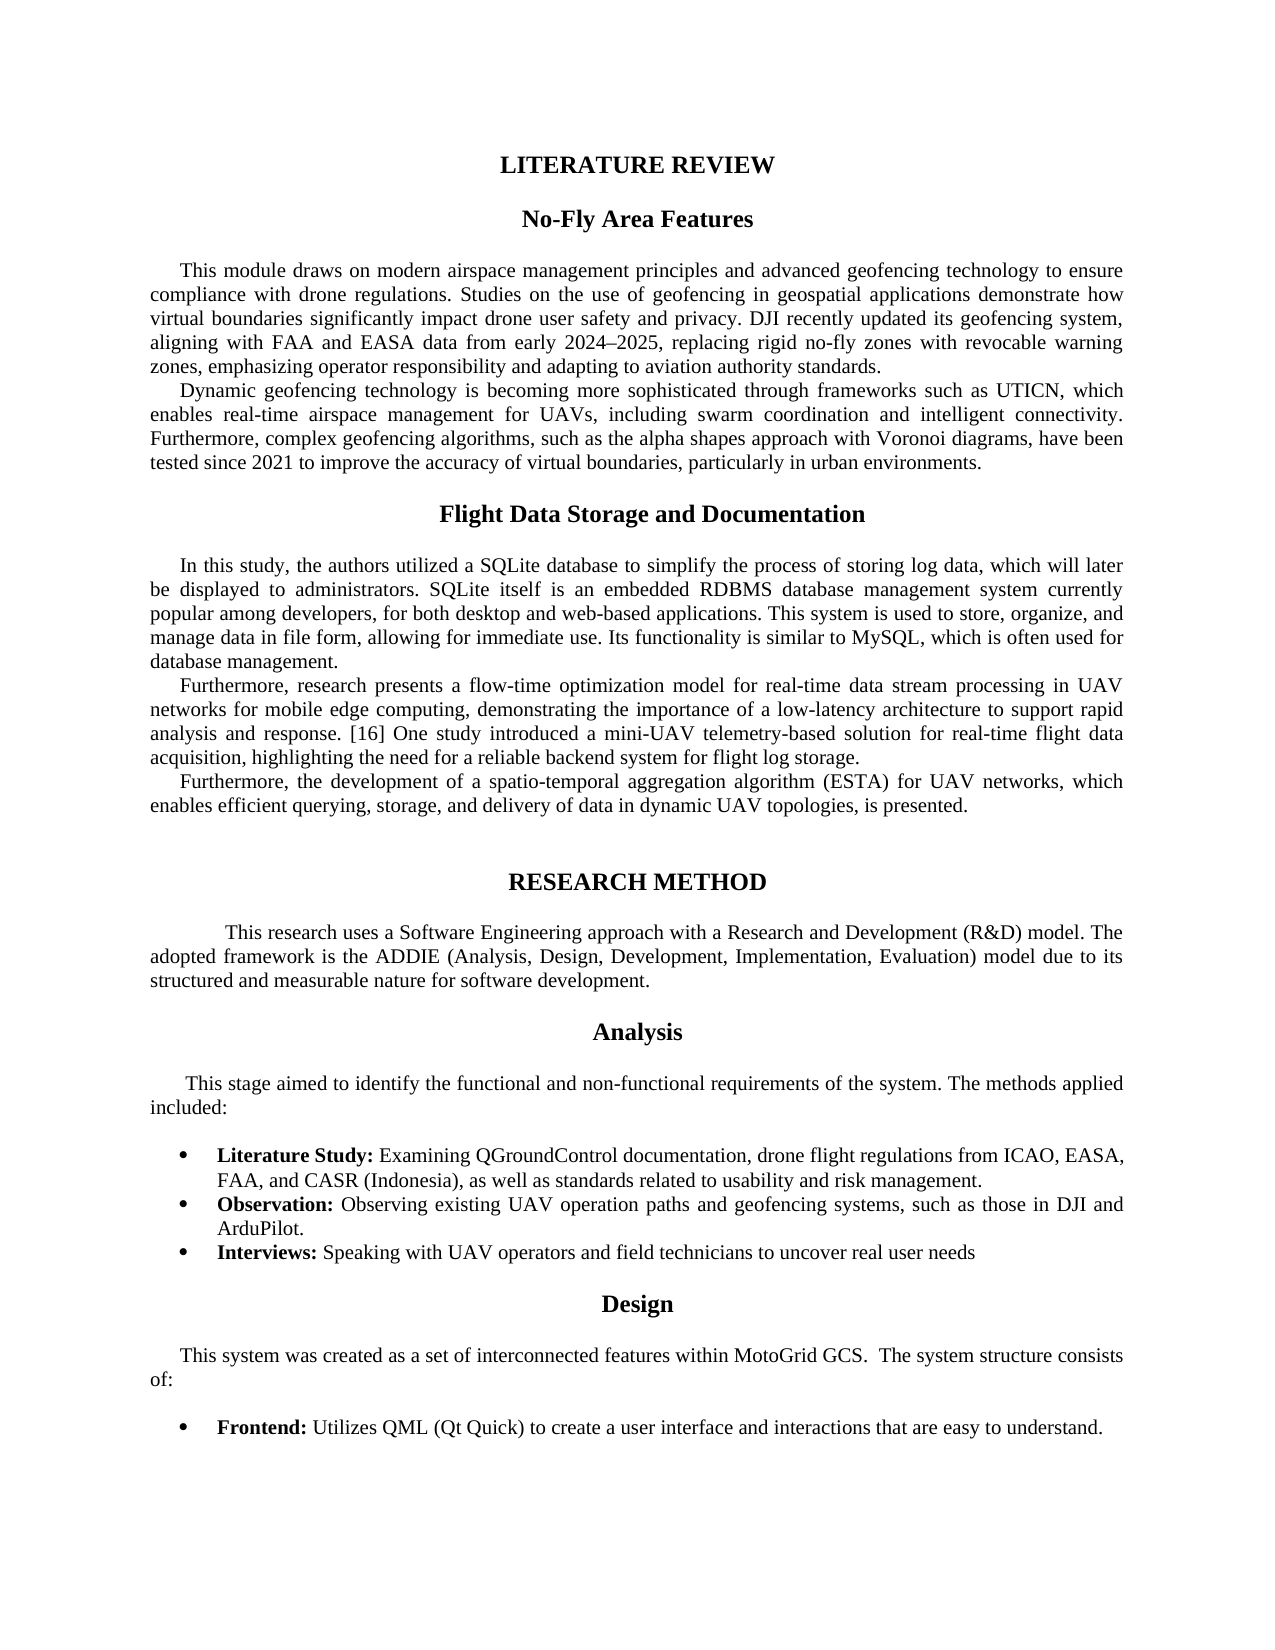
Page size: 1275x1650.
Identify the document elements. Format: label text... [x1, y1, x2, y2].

text Interviews: Speaking with UAV operators and field technicians to uncover real user needs [179, 1240, 1125, 1264]
text In this study, the authors utilized a SQLite database to simplify the process of storing log data, which will later be displayed to administrators. SQLite itself is an embedded RDBMS database management system currently popular among developers, for both desktop and web-based applications. This system is used to store, organize, and manage data in file form, allowing for immediate use. Its functionality is similar to MySQL, which is often used for database management. [150, 553, 1125, 673]
text This research uses a Software Engineering approach with a Research and Development (R&D) model. The adopted framework is the ADDIE (Analysis, Design, Development, Implementation, Evaluation) model due to its structured and measurable nature for software development. [150, 920, 1125, 992]
subtitle Analysis [150, 1017, 1125, 1046]
text Literature Study: Examining QGroundControl documentation, drone flight regulations from ICAO, EASA, FAA, and CASR (Indonesia), as well as standards related to usability and risk management. [179, 1143, 1125, 1192]
text Observation: Observing existing UAV operation paths and geofencing systems, such as those in DJI and ArduPilot. [179, 1192, 1125, 1240]
subtitle LITERATURE REVIEW [150, 150, 1125, 179]
text Frontend: Utilizes QML (Qt Quick) to create a user interface and interactions that are easy to understand. [179, 1415, 1125, 1439]
subtitle No-Fly Area Features [150, 204, 1125, 232]
text Furthermore, the development of a spatio-temporal aggregation algorithm (ESTA) for UAV networks, which enables efficient querying, storage, and delivery of data in dynamic UAV topologies, is presented. [150, 769, 1125, 817]
text This stage aimed to identify the functional and non-functional requirements of the system. The methods applied included: [150, 1071, 1125, 1119]
subtitle Design [150, 1289, 1125, 1317]
text Dynamic geofencing technology is becoming more sophisticated through frameworks such as UTICN, which enables real-time airspace management for UAVs, including swarm coordination and intelligent connectivity. Furthermore, complex geofencing algorithms, such as the alpha shapes approach with Voronoi diagrams, have been tested since 2021 to improve the accuracy of virtual boundaries, particularly in urban environments. [150, 378, 1125, 474]
text This module draws on modern airspace management principles and advanced geofencing technology to ensure compliance with drone regulations. Studies on the use of geofencing in geospatial applications demonstrate how virtual boundaries significantly impact drone user safety and privacy. DJI recently updated its geofencing system, aligning with FAA and EASA data from early 2024–2025, replacing rigid no-fly zones with revocable warning zones, emphasizing operator responsibility and adapting to aviation authority standards. [150, 257, 1125, 378]
subtitle RESEARCH METHOD [150, 867, 1125, 895]
text Furthermore, research presents a flow-time optimization model for real-time data stream processing in UAV networks for mobile edge computing, demonstrating the importance of a low-latency architecture to support rapid analysis and response. [16] One study introduced a mini-UAV telemetry-based solution for real-time flight data acquisition, highlighting the need for a reliable backend system for flight log storage. [150, 673, 1125, 769]
text Flight Data Storage and Documentation [150, 499, 1125, 528]
text This system was created as a set of interconnected features within MotoGrid GCS. The system structure consists of: [150, 1342, 1125, 1391]
